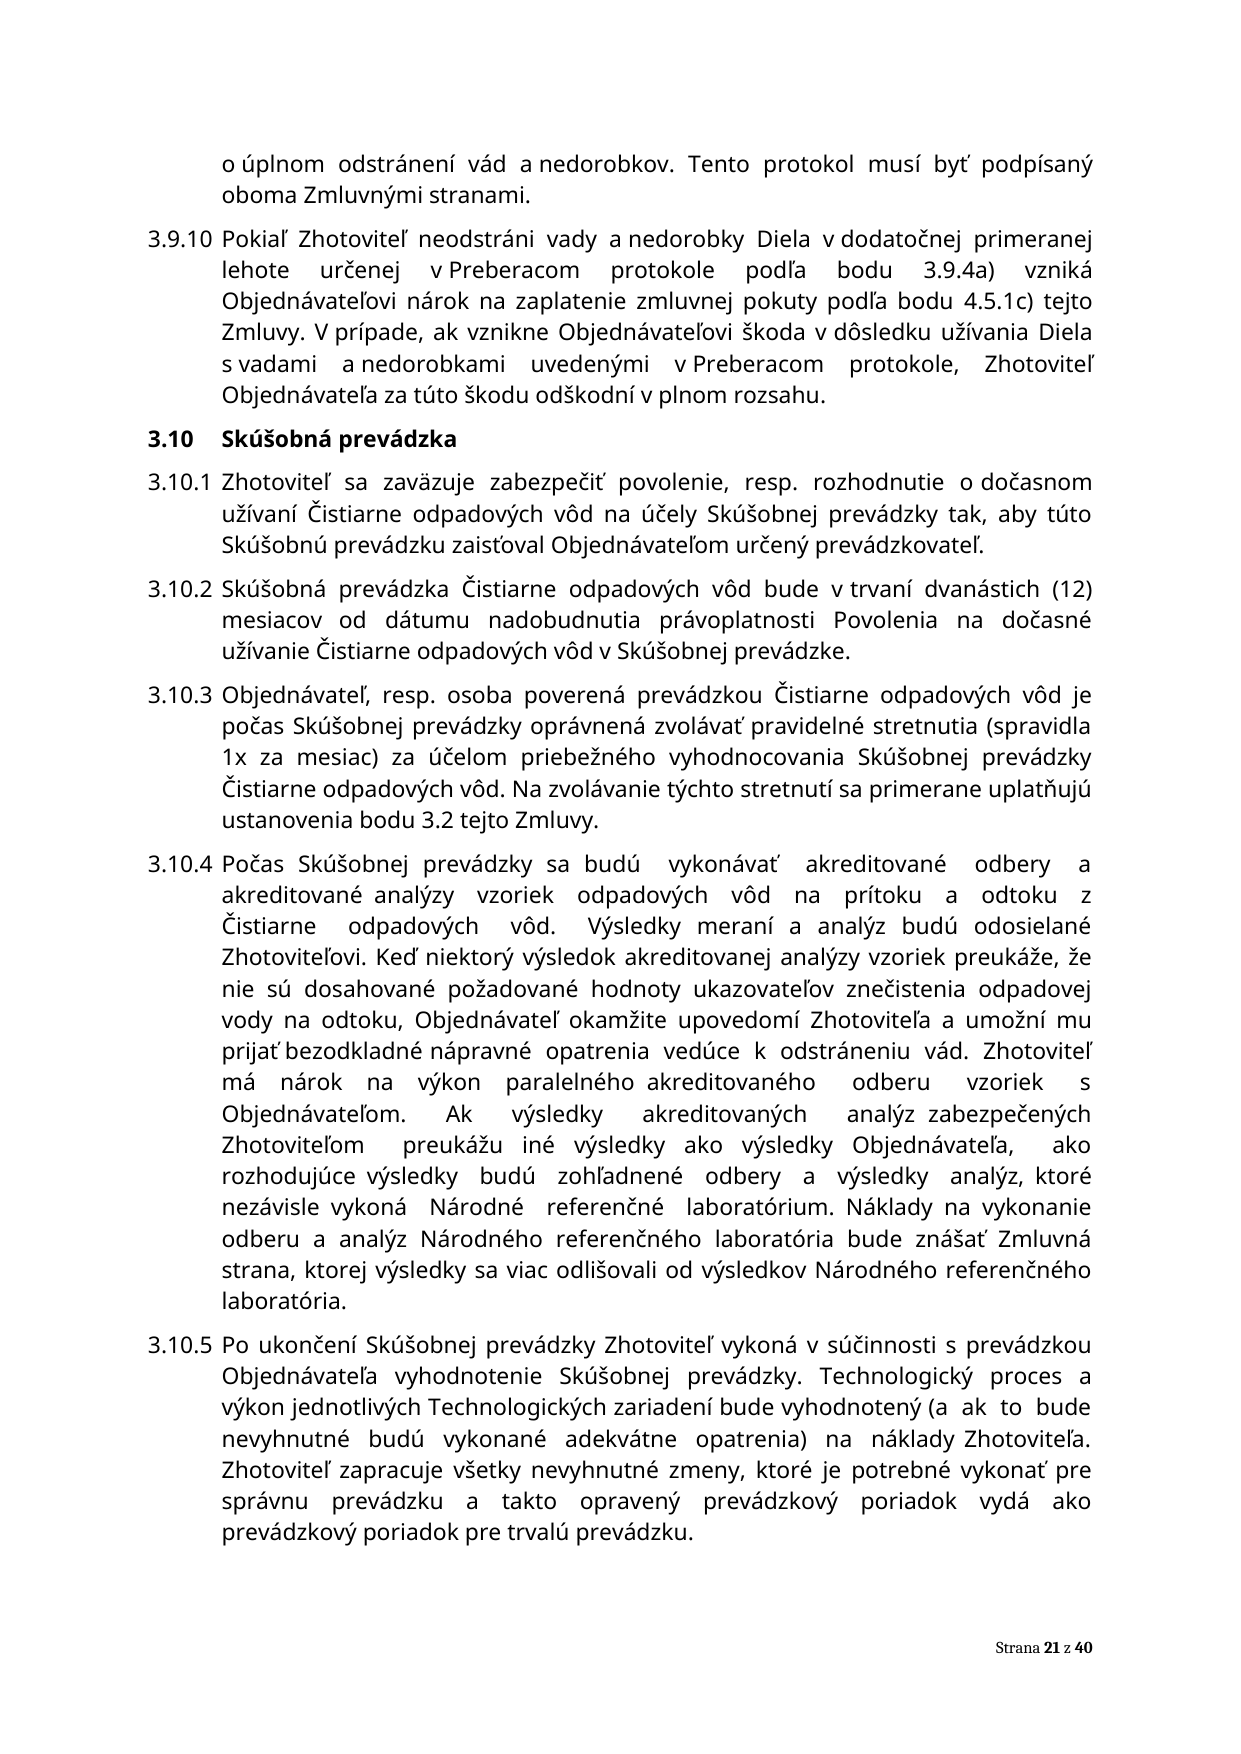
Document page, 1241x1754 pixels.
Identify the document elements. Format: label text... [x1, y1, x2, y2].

list Skúšobná prevádzka [148, 423, 1093, 454]
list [148, 148, 1093, 210]
list Skúšobná prevádzka Čistiarne odpadových vôd bude v trvaní dvanástich (12) mesiacov od dátumu nadobudnutia právoplatnosti Povolenia na dočasné užívanie Čistiarne odpadových vôd v Skúšobnej prevádzke. [148, 573, 1093, 666]
list Po ukončení Skúšobnej prevádzky Zhotoviteľ vykoná v súčinnosti s prevádzkou Objednávateľa vyhodnotenie Skúšobnej prevádzky. Technologický proces a výkon jednotlivých Technologických zariadení bude vyhodnotený (a ak to bude nevyhnutné budú vykonané adekvátne opatrenia) na náklady Zhotoviteľa. Zhotoviteľ zapracuje všetky nevyhnutné zmeny, ktoré je potrebné vykonať pre správnu prevádzku a takto opravený prevádzkový poriadok vydá ako prevádzkový poriadok pre trvalú prevádzku. [148, 1329, 1093, 1548]
list Objednávateľ, resp. osoba poverená prevádzkou Čistiarne odpadových vôd je počas Skúšobnej prevádzky oprávnená zvolávať pravidelné stretnutia (spravidla 1x za mesiac) za účelom priebežného vyhodnocovania Skúšobnej prevádzky Čistiarne odpadových vôd. Na zvolávanie týchto stretnutí sa primerane uplatňujú ustanovenia bodu 3.2 tejto Zmluvy. [148, 679, 1093, 835]
list Pokiaľ Zhotoviteľ neodstráni vady a nedorobky Diela v dodatočnej primeranej lehote určenej v Preberacom protokole podľa bodu 3.9.4a) vzniká Objednávateľovi nárok na zaplatenie zmluvnej pokuty podľa bodu 4.5.1c) tejto Zmluvy. V prípade, ak vznikne Objednávateľovi škoda v dôsledku užívania Diela s vadami a nedorobkami uvedenými v Preberacom protokole, Zhotoviteľ Objednávateľa za túto škodu odškodní v plnom rozsahu. [148, 223, 1093, 410]
list Počas Skúšobnej prevádzky sa budú vykonávať akreditované odbery a akreditované analýzy vzoriek odpadových vôd na prítoku a odtoku z Čistiarne odpadových vôd. Výsledky meraní a analýz budú odosielané Zhotoviteľovi. Keď niektorý výsledok akreditovanej analýzy vzoriek preukáže, že nie sú dosahované požadované hodnoty ukazovateľov znečistenia odpadovej vody na odtoku, Objednávateľ okamžite upovedomí Zhotoviteľa a umožní mu prijať bezodkladné nápravné opatrenia vedúce k odstráneniu vád. Zhotoviteľ má nárok na výkon paralelného akreditovaného odberu vzoriek s Objednávateľom. Ak výsledky akreditovaných analýz zabezpečených Zhotoviteľom preukážu iné výsledky ako výsledky Objednávateľa, ako rozhodujúce výsledky budú zohľadnené odbery a výsledky analýz, ktoré nezávisle vykoná Národné referenčné laboratórium. Náklady na vykonanie odberu a analýz Národného referenčného laboratória bude znášať Zmluvná strana, ktorej výsledky sa viac odlišovali od výsledkov Národného referenčného laboratória. [148, 848, 1093, 1316]
list Zhotoviteľ sa zaväzuje zabezpečiť povolenie, resp. rozhodnutie o dočasnom užívaní Čistiarne odpadových vôd na účely Skúšobnej prevádzky tak, aby túto Skúšobnú prevádzku zaisťoval Objednávateľom určený prevádzkovateľ. [148, 466, 1093, 560]
